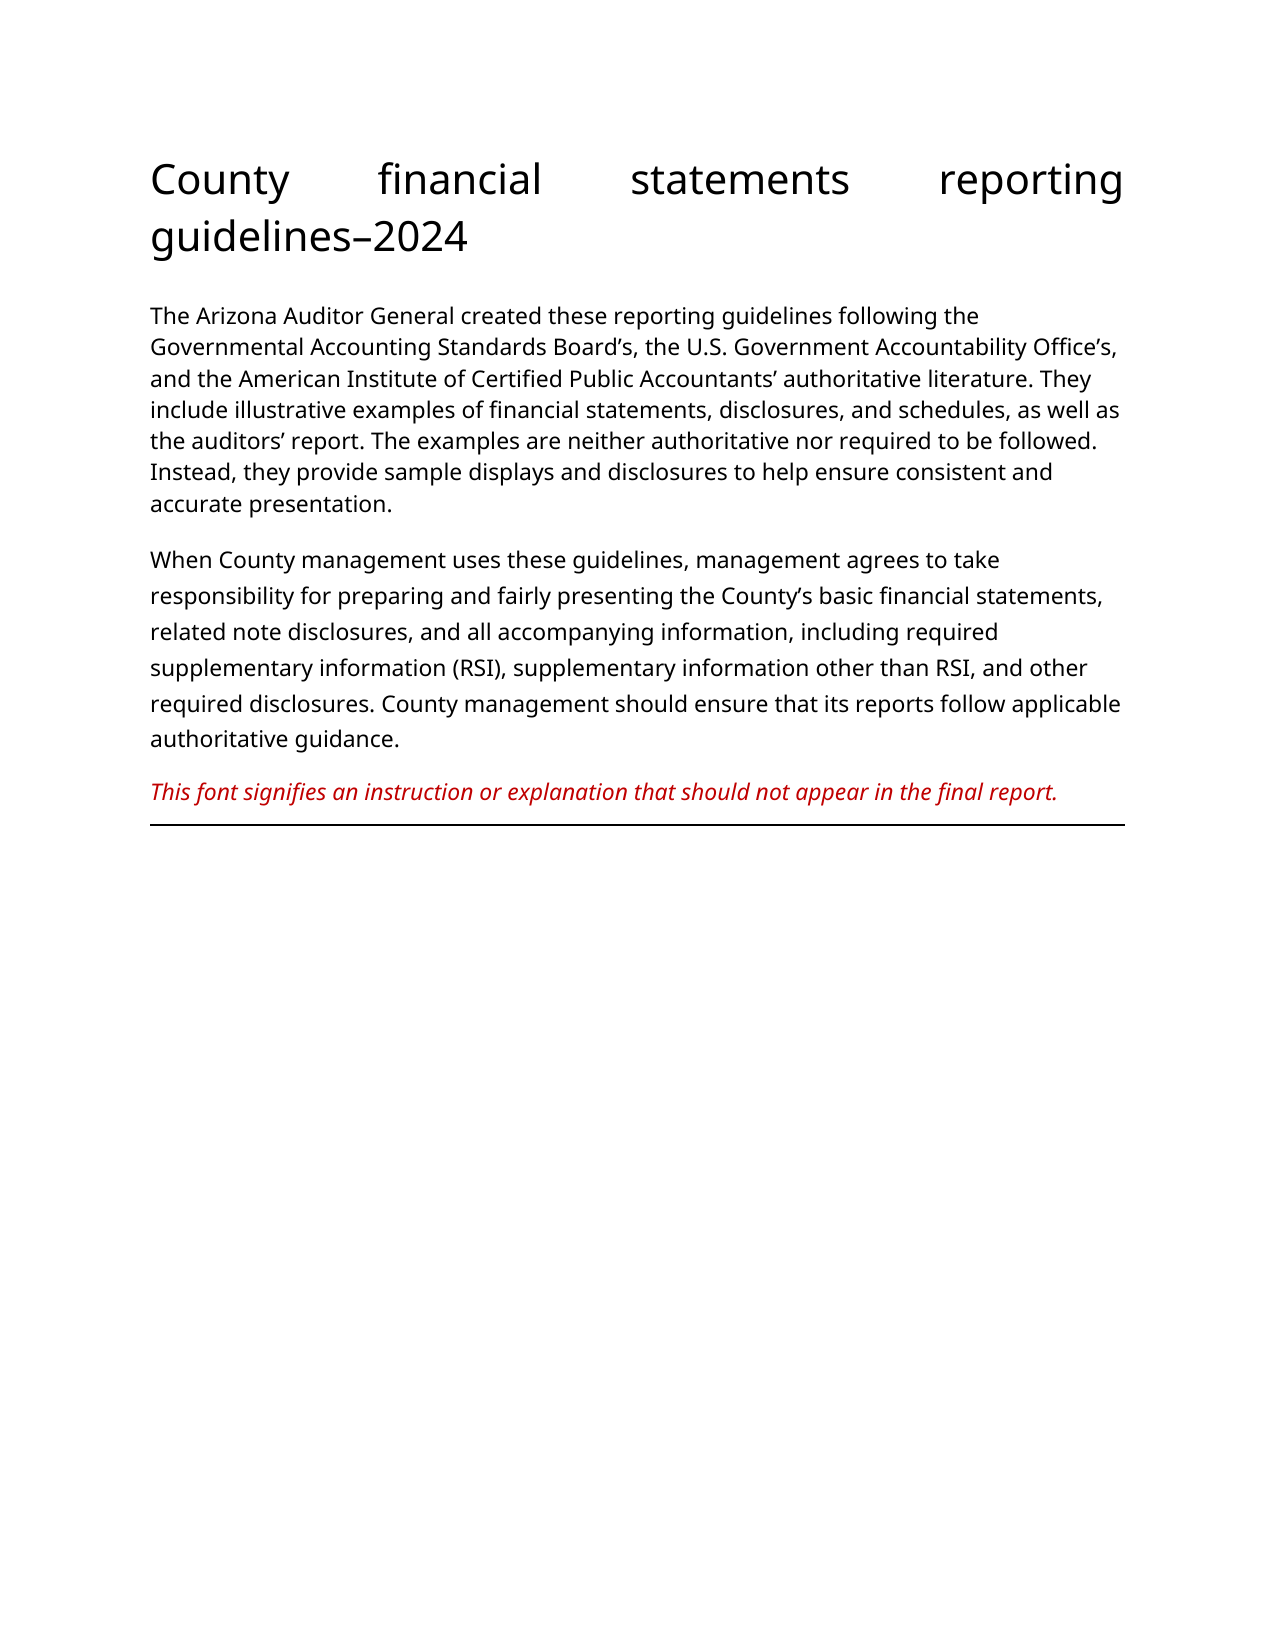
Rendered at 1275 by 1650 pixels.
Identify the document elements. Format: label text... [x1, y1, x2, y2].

text When County management uses these guidelines, management agrees to take responsibility for preparing and fairly presenting the County’s basic financial statements, related note disclosures, and all accompanying information, including required supplementary information (RSI), supplementary information other than RSI, and other required disclosures. County management should ensure that its reports follow applicable authoritative guidance. [150, 544, 1125, 755]
text This font signifies an instruction or explanation that should not appear in the final report. [150, 776, 1125, 807]
text County financial statements reporting guidelines–2024 [150, 150, 1125, 275]
text The Arizona Auditor General created these reporting guidelines following the Governmental Accounting Standards Board’s, the U.S. Government Accountability Office’s, and the American Institute of Certified Public Accountants’ authoritative literature. They include illustrative examples of financial statements, disclosures, and schedules, as well as the auditors’ report. The examples are neither authoritative nor required to be followed. Instead, they provide sample displays and disclosures to help ensure consistent and accurate presentation. [150, 300, 1125, 519]
